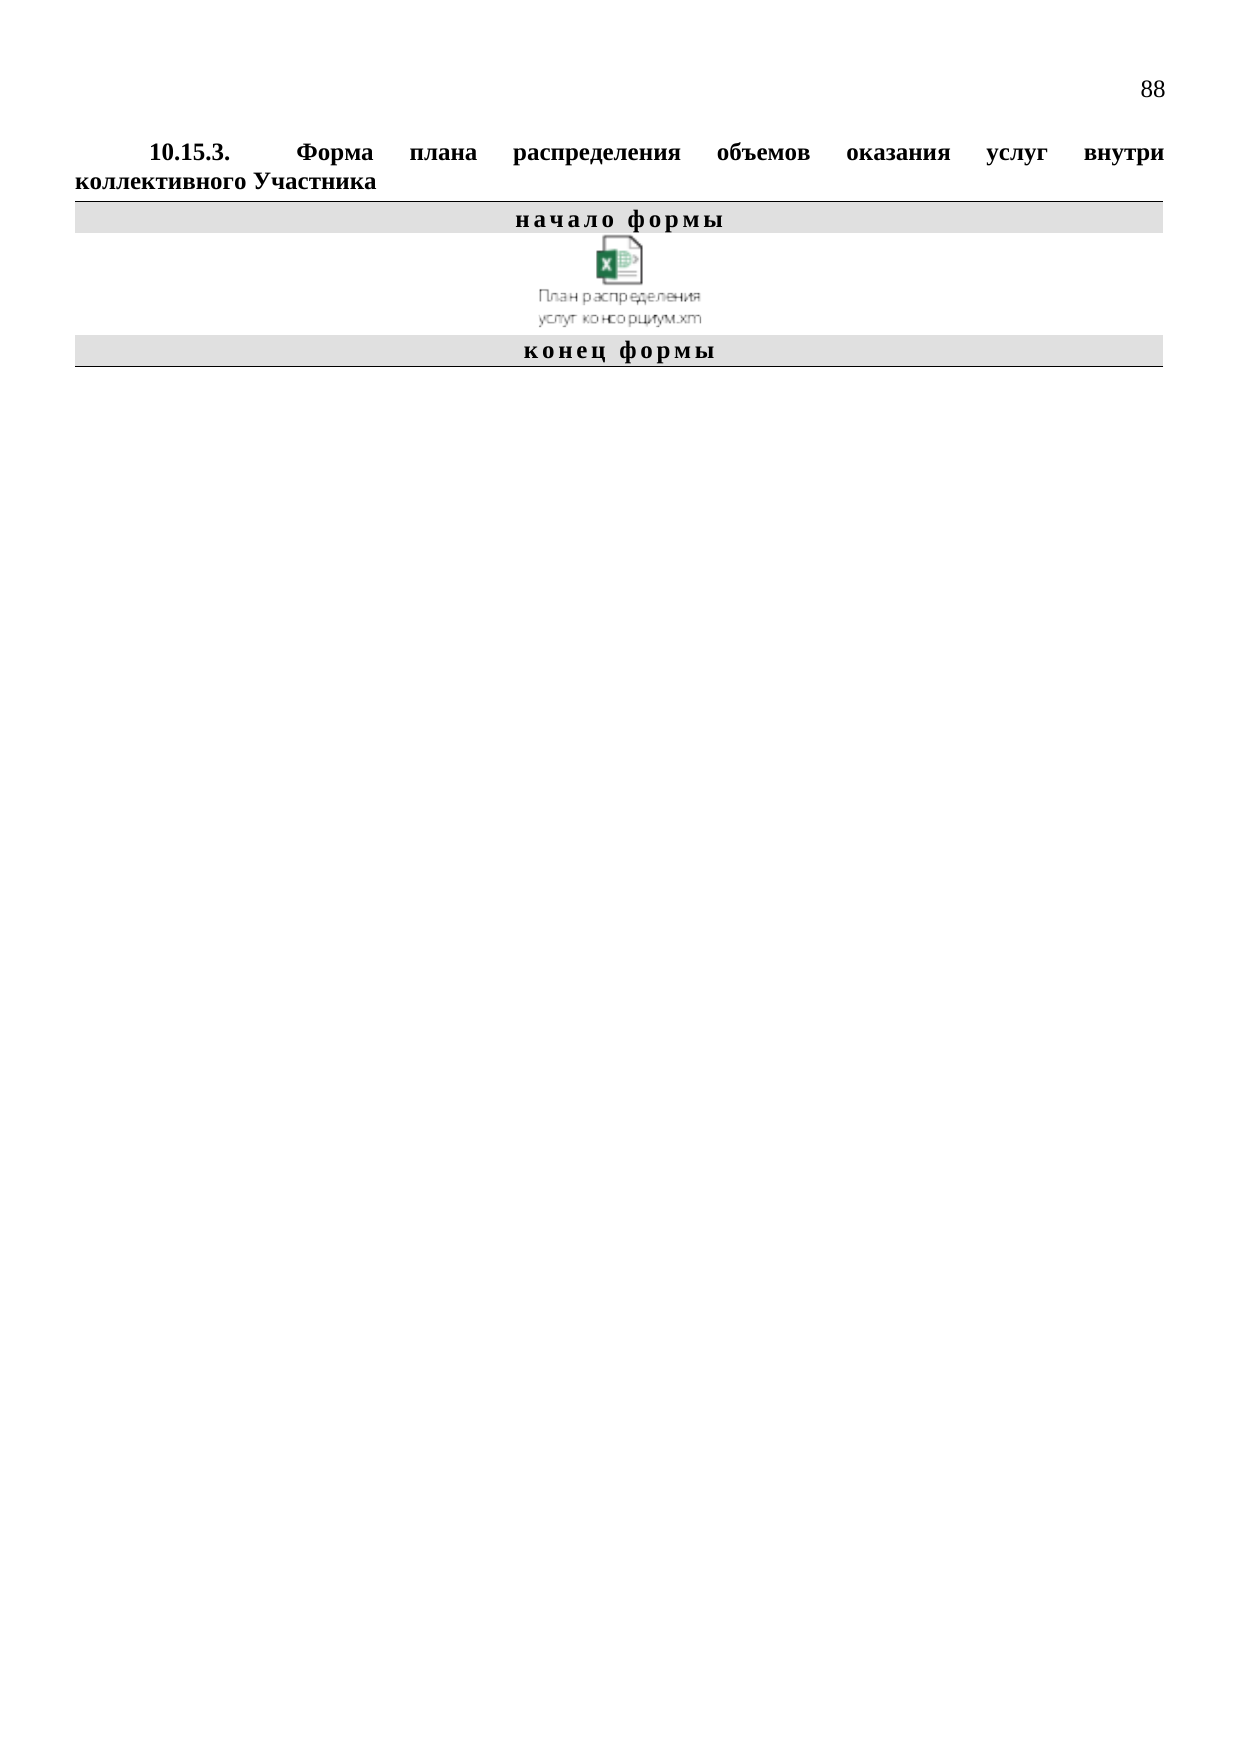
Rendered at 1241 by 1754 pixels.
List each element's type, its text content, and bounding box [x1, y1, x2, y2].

list Форма плана распределения объемов оказания услуг внутри коллективного Участника [75, 137, 1165, 195]
text конец формы [75, 335, 1163, 366]
text начало формы [75, 202, 1163, 233]
